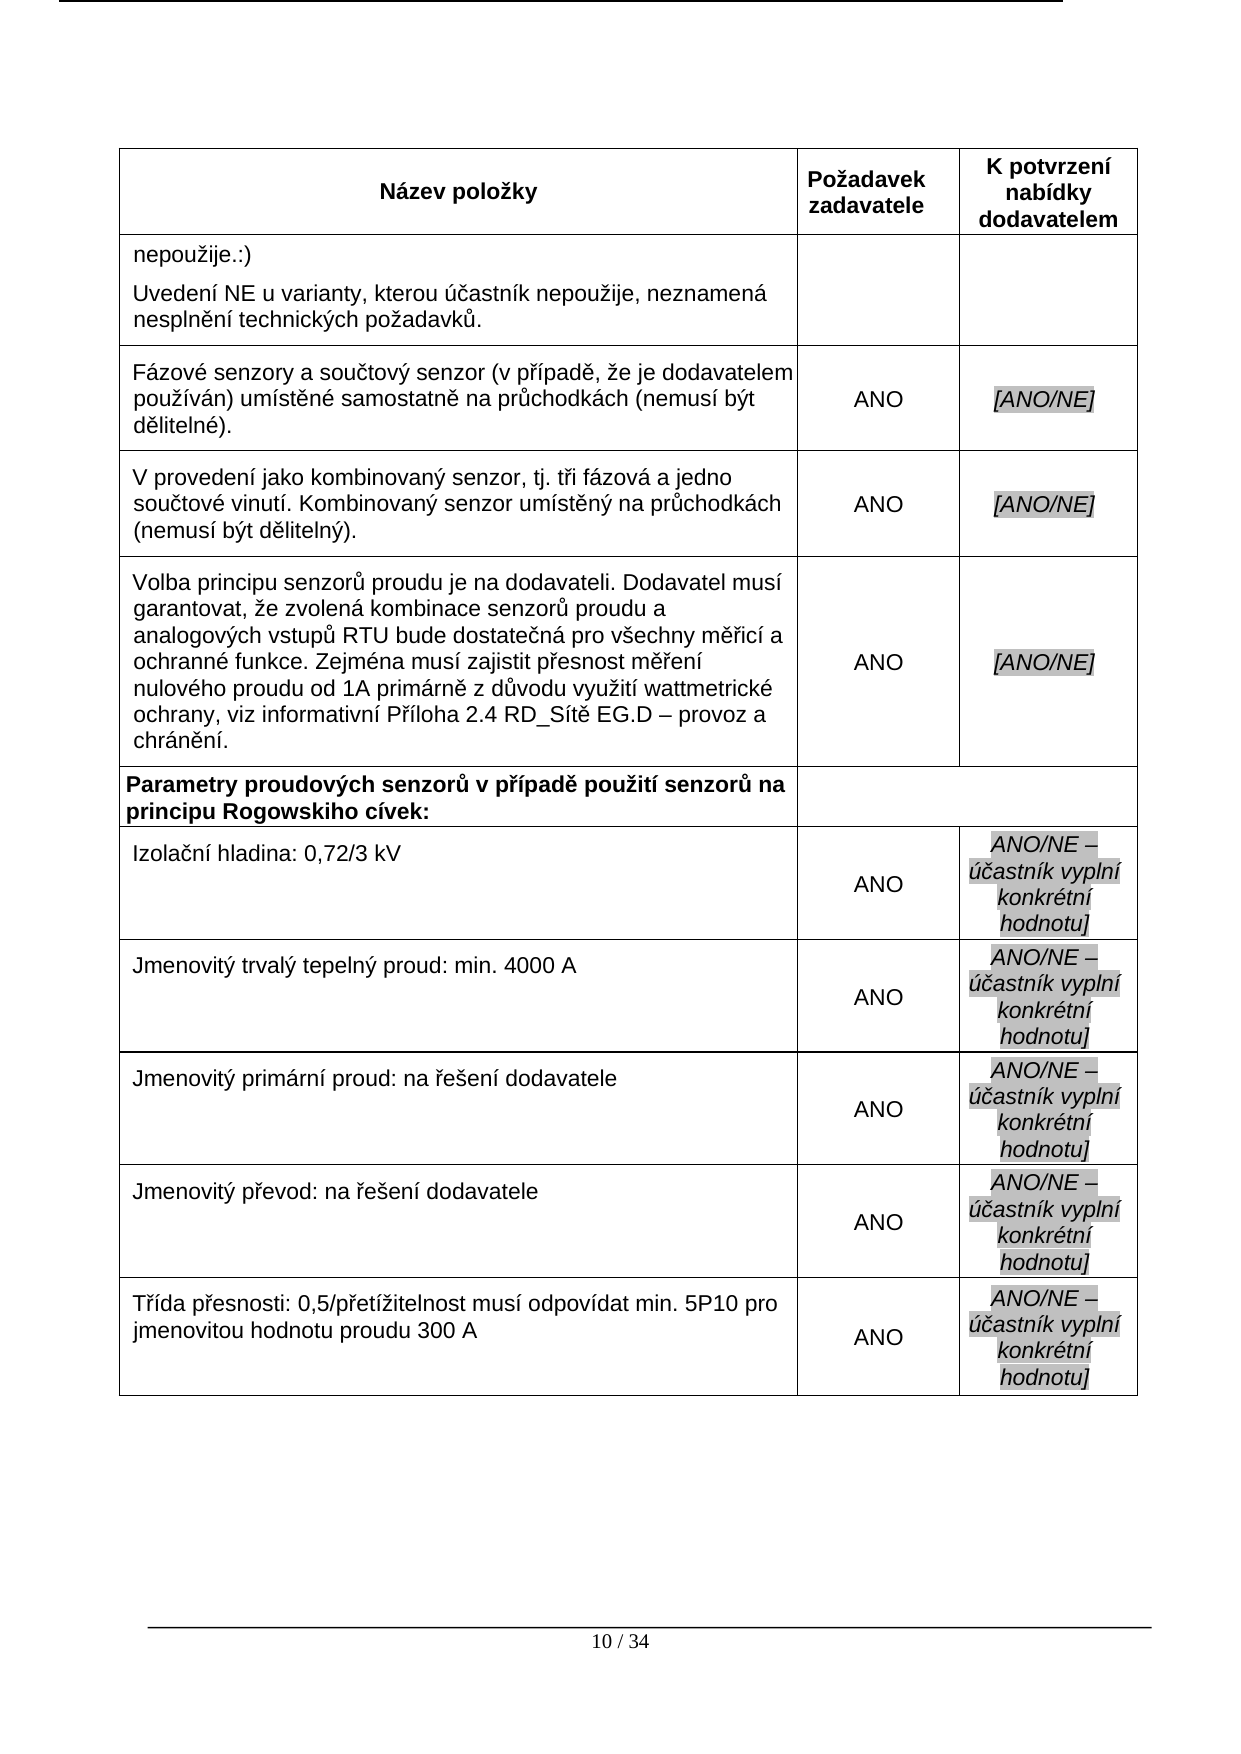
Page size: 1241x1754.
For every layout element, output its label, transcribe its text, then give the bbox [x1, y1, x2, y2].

table_cell ANO [798, 557, 959, 766]
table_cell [960, 1278, 1137, 1394]
table_cell Jmenovitý primární proud: na řešení dodavatele [120, 1053, 797, 1164]
table_cell ANO [798, 827, 959, 939]
table_cell ANO [798, 1053, 959, 1164]
table_cell Třída přesnosti: 0,5/přetížitelnost musí odpovídat min. 5P10 pro jmenovitou hodnotu proudu 300 A [120, 1278, 797, 1394]
table_cell Izolační hladina: 0,72/3 kV [120, 827, 797, 939]
table_cell Jmenovitý trvalý tepelný proud: min. 4000 A [120, 940, 797, 1051]
table_cell ANO/NE – účastník vyplní konkrétní hodnotu] [960, 827, 1137, 939]
table_cell ANO/NE – účastník vyplní konkrétní hodnotu] [960, 1053, 1137, 1164]
table_cell Parametry proudových senzorů v případě použití senzorů na principu Rogowskiho cívek: [120, 767, 797, 826]
table_cell [ANO/NE] [960, 557, 1137, 766]
table_header Název položky [120, 149, 797, 234]
table_cell [798, 235, 959, 345]
table_cell Volba principu senzorů proudu je na dodavateli. Dodavatel musí garantovat, že zvolená kombinace senzorů proudu a analogových vstupů RTU bude dostatečná pro všechny měřicí a ochranné funkce. Zejména musí zajistit přesnost měření nulového proudu od 1A primárně z důvodu využití wattmetrické ochrany, viz informativní Příloha 2.4 RD_Sítě EG.D – provoz a chránění. [120, 557, 797, 766]
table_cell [120, 235, 797, 345]
table_cell ANO [798, 451, 959, 556]
table_cell Fázové senzory a součtový senzor (v případě, že je dodavatelem používán) umístěné samostatně na průchodkách (nemusí být dělitelné). [120, 346, 797, 450]
table_cell ANO/NE – účastník vyplní konkrétní hodnotu] [960, 940, 1137, 1051]
table_cell Jmenovitý převod: na řešení dodavatele [120, 1165, 797, 1277]
table_cell [798, 767, 1137, 826]
table_cell ANO [798, 1278, 959, 1394]
table_cell V provedení jako kombinovaný senzor, tj. tři fázová a jedno součtové vinutí. Kombinovaný senzor umístěný na průchodkách (nemusí být dělitelný). [120, 451, 797, 556]
table_header Požadavek zadavatele [798, 149, 959, 234]
table_cell ANO [798, 1165, 959, 1277]
table_cell ANO [798, 346, 959, 450]
table_header K potvrzení nabídky dodavatelem [960, 149, 1137, 234]
table_cell [960, 235, 1137, 345]
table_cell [960, 1165, 1137, 1277]
table_cell [ANO/NE] [960, 346, 1137, 450]
table_cell ANO [798, 940, 959, 1051]
table_cell [ANO/NE] [960, 451, 1137, 556]
